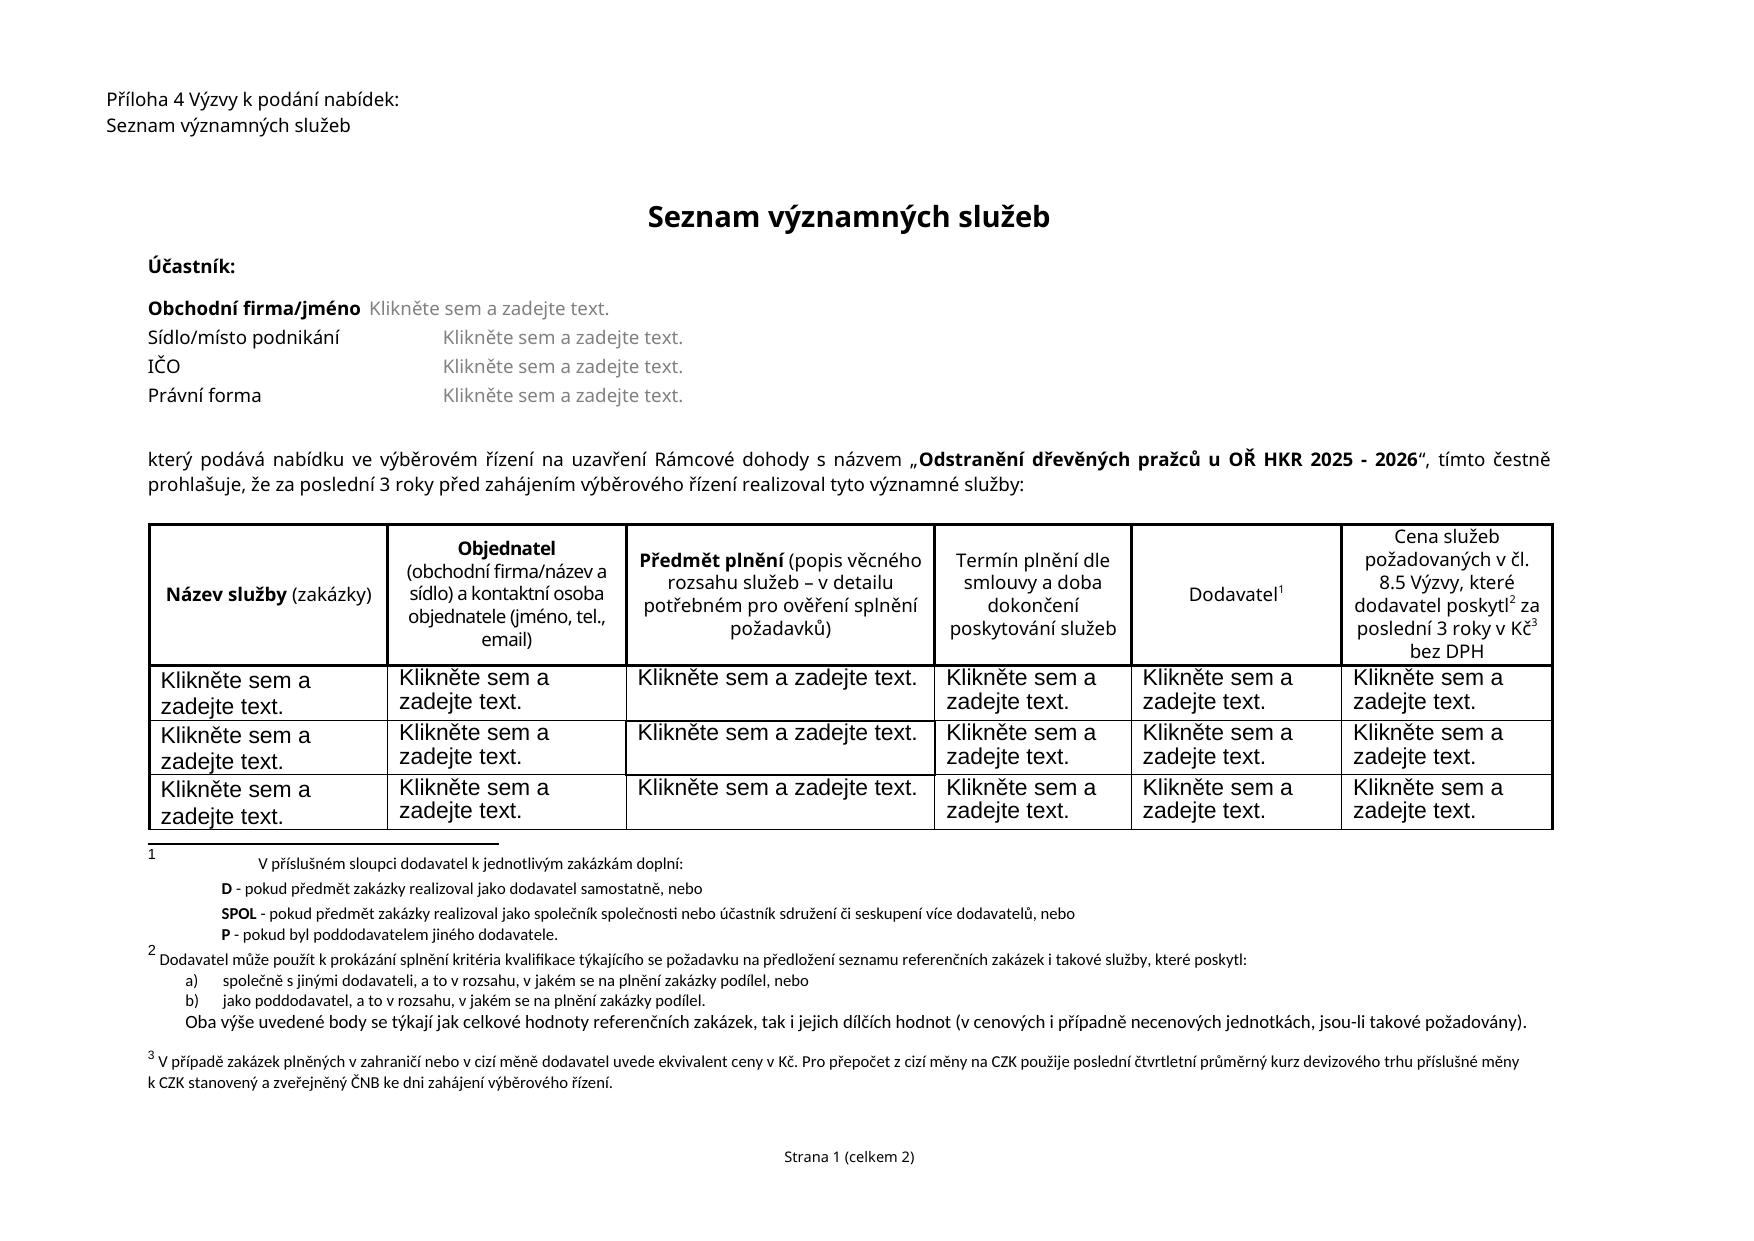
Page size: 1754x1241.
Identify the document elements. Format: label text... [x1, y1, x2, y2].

table_header Dodavatel [1133, 526, 1340, 664]
text Účastník: [148, 249, 1551, 279]
text Sídlo/místo podnikání [148, 321, 1551, 350]
title Seznam významných služeb [148, 196, 1551, 236]
text Obchodní firma/jméno [148, 292, 1551, 321]
text který podává nabídku ve výběrovém řízení na uzavření Rámcové dohody s názvem „Odstranění dřevěných pražců u OŘ HKR 2025 - 2026“, tímto čestně prohlašuje, že za poslední 3 roky před zahájením výběrového řízení realizoval tyto významné služby: [148, 446, 1551, 497]
text IČO [148, 350, 1551, 379]
table_header Název služby (zakázky) [151, 526, 386, 664]
table_header Termín plnění dle smlouvy a doba dokončení poskytování služeb [936, 526, 1130, 664]
text Právní forma [148, 379, 1551, 408]
table_header Cena služeb požadovaných v čl. 8.5 Výzvy, které dodavatel poskytl za poslední 3 roky v Kč bez DPH [1343, 526, 1551, 664]
table_header Předmět plnění (popis věcného rozsahu služeb – v detailu potřebném pro ověření splnění požadavků) [628, 526, 933, 664]
table_header Objednatel (obchodní firma/název a sídlo) a kontaktní osoba objednatele (jméno, tel., email) [389, 526, 625, 664]
